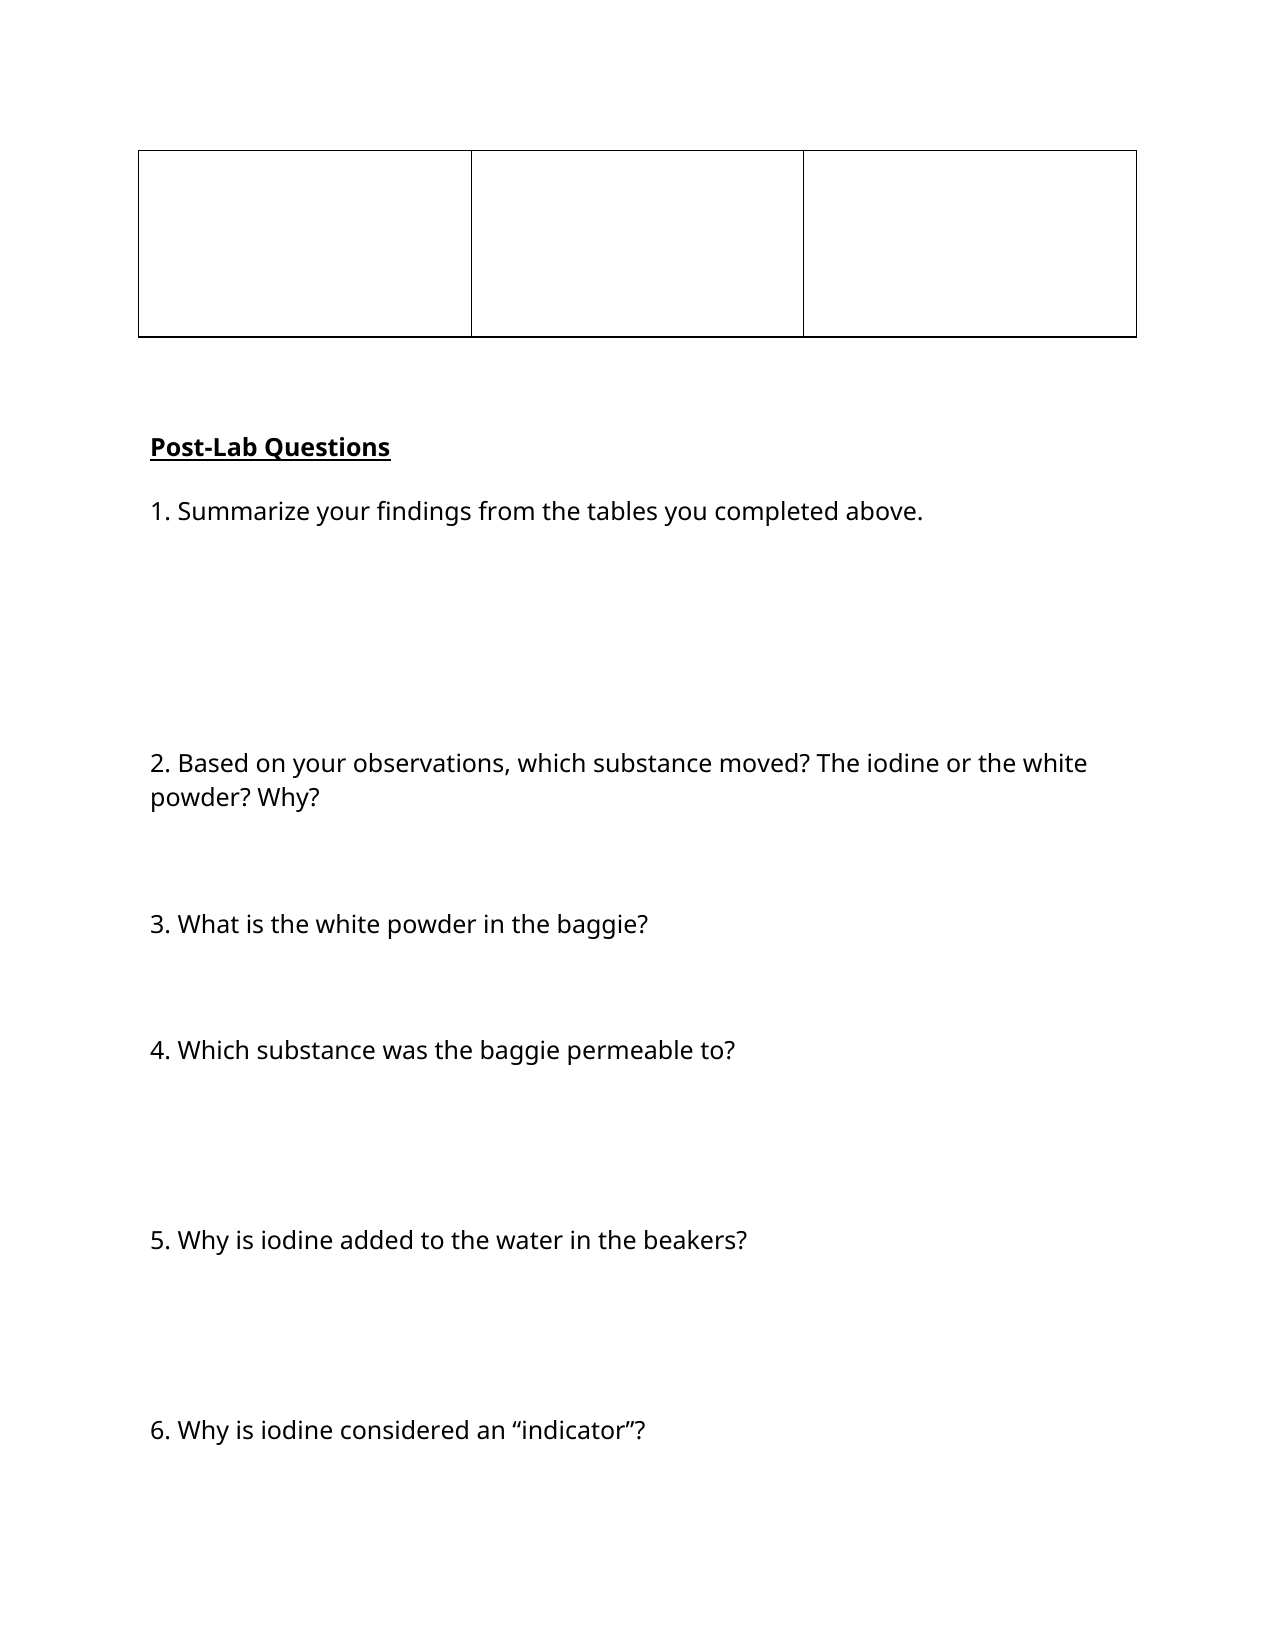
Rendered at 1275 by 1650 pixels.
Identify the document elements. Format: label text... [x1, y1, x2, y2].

text 2. Based on your observations, which substance moved? The iodine or the white powder? Why? [150, 746, 1125, 814]
text 1. Summarize your findings from the tables you completed above. [150, 493, 1125, 527]
text 3. What is the white powder in the baggie? [150, 907, 1125, 941]
text Post-Lab Questions [150, 430, 1125, 464]
table_cell [804, 151, 1136, 336]
table_cell [139, 151, 471, 336]
text 5. Why is iodine added to the water in the beakers? [150, 1223, 1125, 1257]
text 6. Why is iodine considered an “indicator”? [150, 1412, 1125, 1446]
text 4. Which substance was the baggie permeable to? [150, 1033, 1125, 1067]
table_cell [472, 151, 803, 336]
